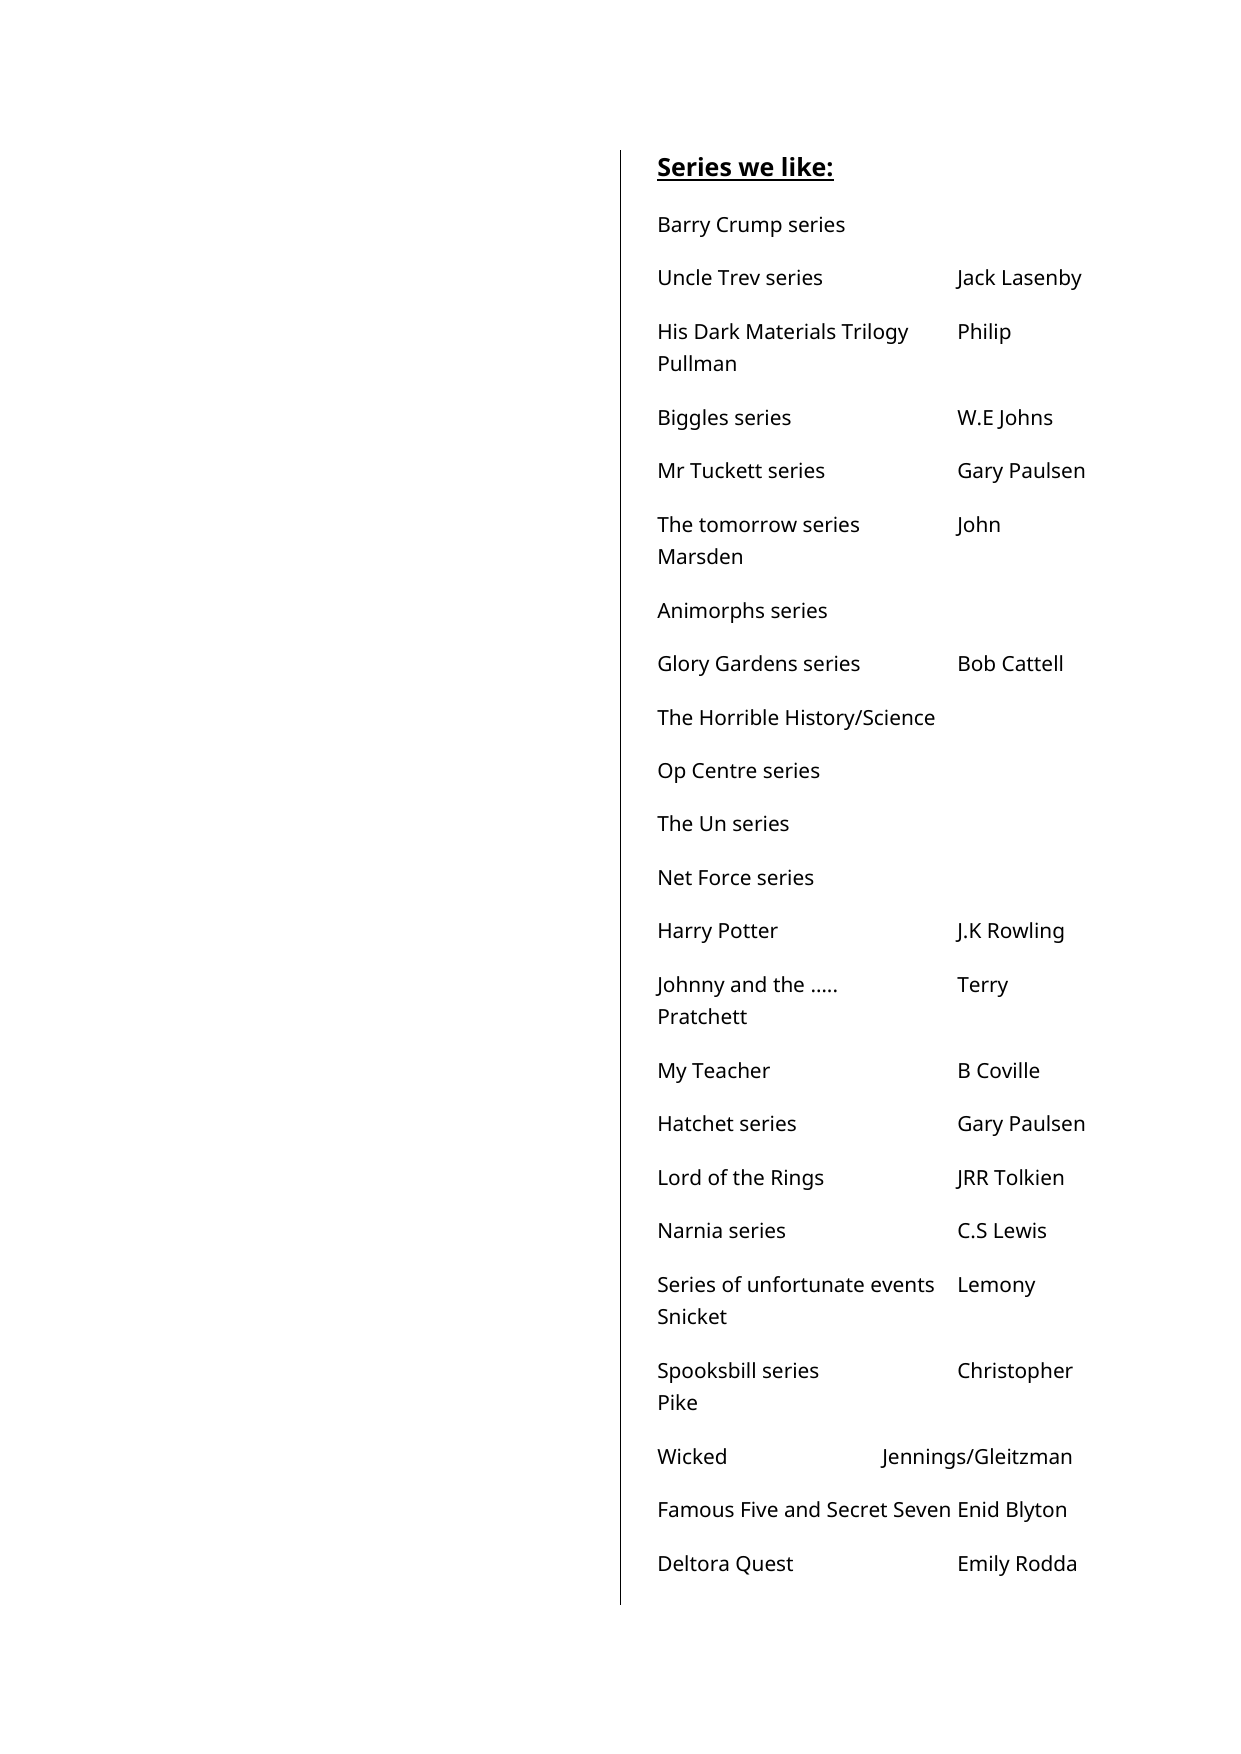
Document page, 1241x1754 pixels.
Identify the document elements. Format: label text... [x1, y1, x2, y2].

text Series of unfortunate events Lemony Snicket [657, 1270, 1090, 1331]
text Net Force series [657, 863, 1090, 891]
text Famous Five and Secret Seven Enid Blyton [657, 1495, 1090, 1524]
text Deltora Quest Emily Rodda [657, 1549, 1090, 1577]
text Op Centre series [657, 756, 1090, 784]
text Animorphs series [657, 596, 1090, 624]
text Uncle Trev series Jack Lasenby [657, 263, 1090, 292]
text The tomorrow series John Marsden [657, 510, 1090, 571]
text Biggles series W.E Johns [657, 403, 1090, 431]
text The Un series [657, 809, 1090, 838]
text Harry Potter J.K Rowling [657, 916, 1090, 945]
text His Dark Materials Trilogy Philip Pullman [657, 317, 1090, 378]
text Narnia series C.S Lewis [657, 1216, 1090, 1245]
text Glory Gardens series Bob Cattell [657, 649, 1090, 678]
text Spooksbill series Christopher Pike [657, 1356, 1090, 1417]
text Johnny and the ….. Terry Pratchett [657, 970, 1090, 1031]
text Mr Tuckett series Gary Paulsen [657, 456, 1090, 485]
text Lord of the Rings JRR Tolkien [657, 1163, 1090, 1191]
text Series we like: [657, 150, 1090, 184]
text The Horrible History/Science [657, 703, 1090, 731]
text Wicked Jennings/Gleitzman [657, 1442, 1090, 1470]
text Barry Crump series [657, 210, 1090, 238]
text Hatchet series Gary Paulsen [657, 1109, 1090, 1138]
text My Teacher B Coville [657, 1056, 1090, 1084]
